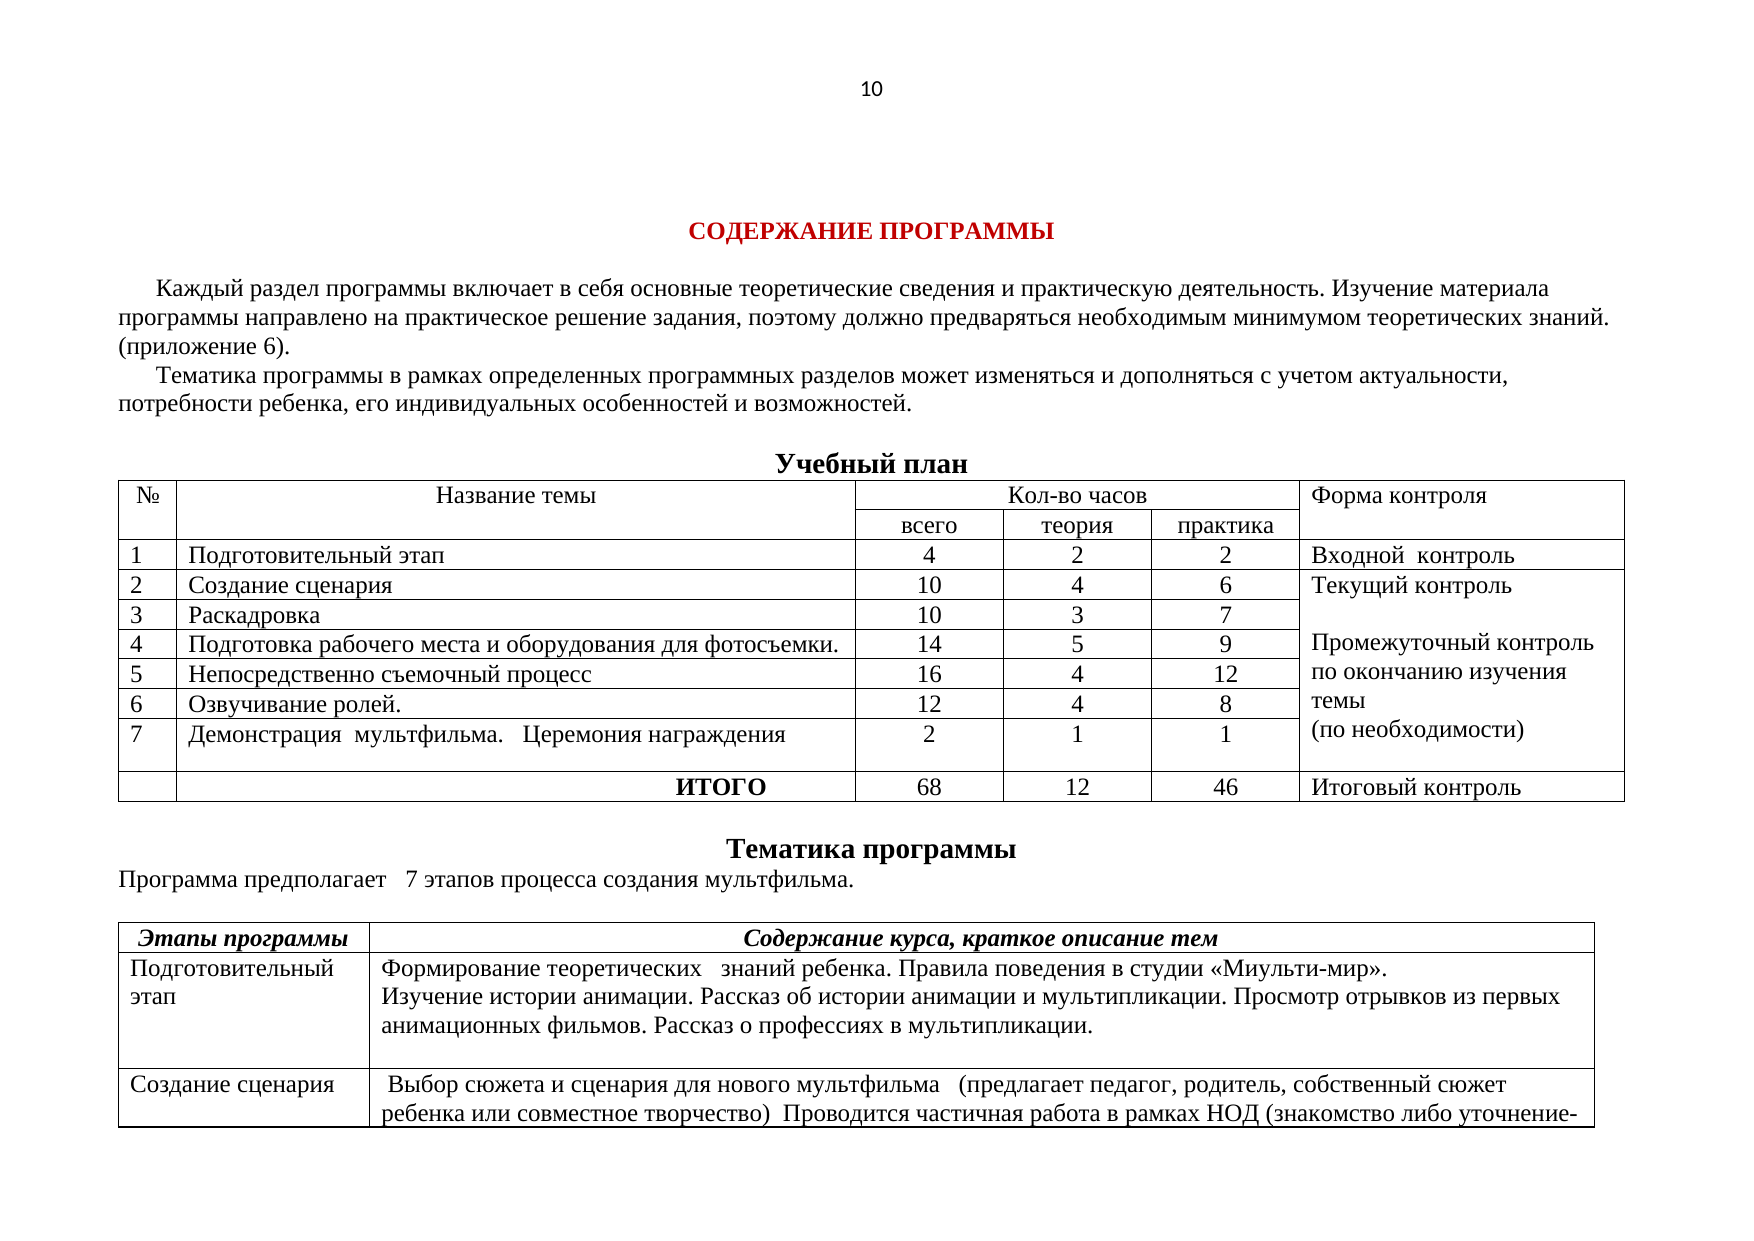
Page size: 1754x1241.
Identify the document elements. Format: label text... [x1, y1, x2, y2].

table_header Название темы [177, 481, 855, 539]
table_cell Непосредственно съемочный процесс [177, 659, 855, 688]
table_cell [119, 772, 176, 801]
table_cell 10 [856, 600, 1003, 628]
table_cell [370, 1069, 1594, 1126]
table_cell 16 [856, 659, 1003, 688]
table_cell Демонстрация мультфильма. Церемония награждения [177, 719, 855, 771]
table_cell 4 [1004, 570, 1151, 599]
table_cell 10 [856, 570, 1003, 599]
table_header Форма контроля [1300, 481, 1624, 539]
table_cell Создание сценария [119, 1069, 369, 1126]
table_header Этапы программы [119, 923, 369, 952]
table_cell ИТОГО [177, 772, 855, 801]
table_cell 4 [1004, 659, 1151, 688]
table_cell 12 [856, 689, 1003, 718]
table_header Содержание курса, краткое описание тем [370, 923, 1594, 952]
table_cell 5 [119, 659, 176, 688]
table_cell Раскадровка [177, 600, 855, 628]
text Тематика программы в рамках определенных программных разделов может изменяться и дополняться с учетом актуальности, потребности ребенка, его индивидуальных особенностей и возможностей. [118, 360, 1624, 417]
table_cell Подготовка рабочего места и оборудования для фотосъемки. [177, 630, 855, 658]
table_cell 5 [1004, 630, 1151, 658]
table_cell 7 [119, 719, 176, 771]
text (приложение 6). [118, 331, 1624, 360]
text СОДЕРЖАНИЕ ПРОГРАММЫ [118, 216, 1624, 245]
text Тематика программы [118, 831, 1624, 864]
table_cell Входной контроль [1300, 540, 1624, 569]
table_cell 4 [1004, 689, 1151, 718]
table_cell 6 [119, 689, 176, 718]
table_cell 68 [856, 772, 1003, 801]
text Учебный план [118, 446, 1624, 479]
table_cell 4 [856, 540, 1003, 569]
table_cell Подготовительный этап [177, 540, 855, 569]
table_cell 1 [119, 540, 176, 569]
table_cell 3 [1004, 600, 1151, 628]
table_cell Итоговый контроль [1300, 772, 1624, 801]
table_cell 1 [1152, 719, 1299, 771]
table_cell Создание сценария [177, 570, 855, 599]
table_cell 12 [1004, 772, 1151, 801]
table_cell 14 [856, 630, 1003, 658]
table_cell теория [1004, 510, 1151, 539]
table_cell 46 [1152, 772, 1299, 801]
table_cell Подготовительный этап [119, 953, 369, 1068]
text Каждый раздел программы включает в себя основные теоретические сведения и практическую деятельность. Изучение материала программы направлено на практическое решение задания, поэтому должно предваряться необходимым минимумом теоретических знаний. [118, 273, 1624, 331]
table_header Кол-во часов [856, 481, 1299, 509]
table_cell всего [856, 510, 1003, 539]
table_cell 1 [1004, 719, 1151, 771]
table_cell Озвучивание ролей. [177, 689, 855, 718]
table_cell практика [1152, 510, 1299, 539]
table_cell 2 [119, 570, 176, 599]
table_cell 9 [1152, 630, 1299, 658]
table_cell 8 [1152, 689, 1299, 718]
table_cell 6 [1152, 570, 1299, 599]
table_cell Текущий контроль Промежуточный контроль по окончанию изучения темы (по необходимости) [1300, 570, 1624, 771]
table_cell 12 [1152, 659, 1299, 688]
table_cell Формирование теоретических знаний ребенка. Правила поведения в студии «Миульти-мир». Изучение истории анимации. Рассказ об истории анимации и мультипликации. Просмотр отрывков из первых анимационных фильмов. Рассказ о профессиях в мультипликации. [370, 953, 1594, 1068]
table_cell 2 [856, 719, 1003, 771]
table_cell 7 [1152, 600, 1299, 628]
table_cell 2 [1004, 540, 1151, 569]
table_cell 2 [1152, 540, 1299, 569]
table_cell 3 [119, 600, 176, 628]
table_cell 4 [119, 630, 176, 658]
text Программа предполагает 7 этапов процесса создания мультфильма. [118, 864, 1624, 893]
table_header № [119, 481, 176, 539]
